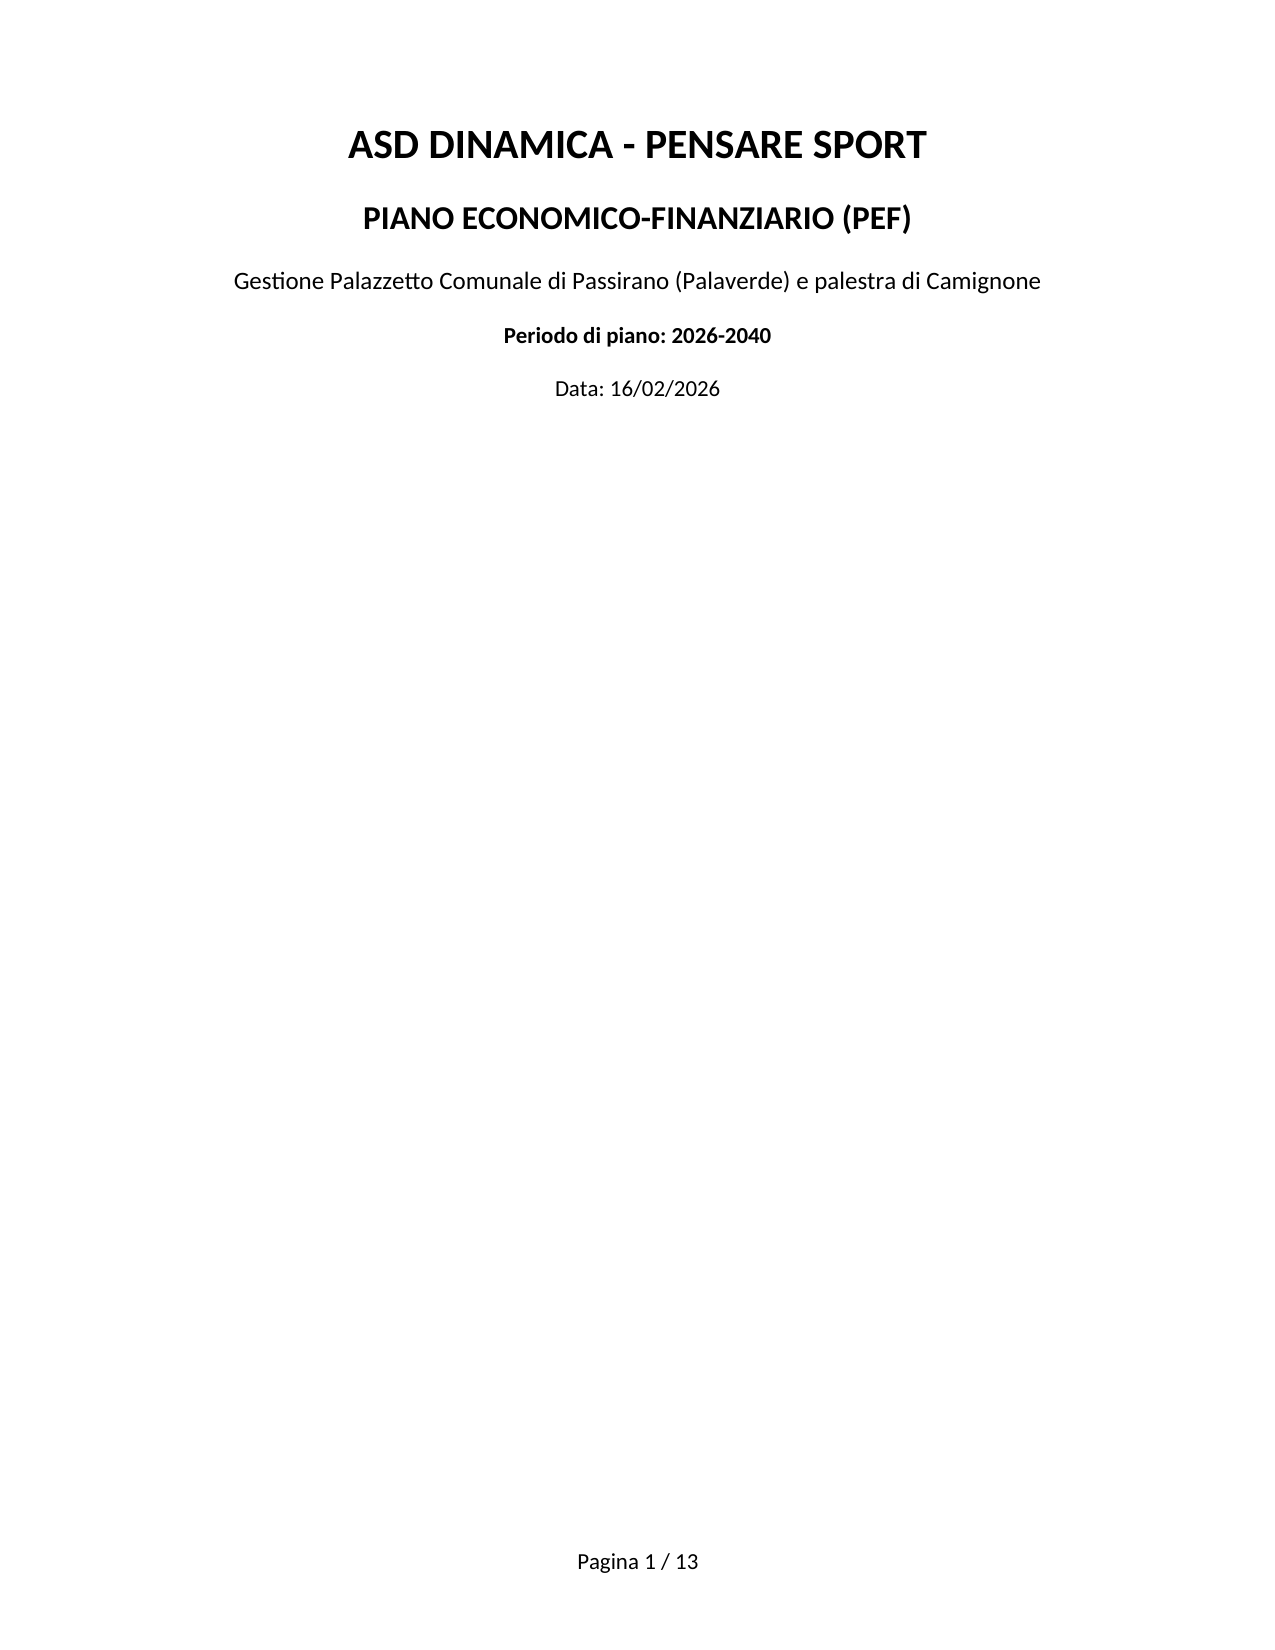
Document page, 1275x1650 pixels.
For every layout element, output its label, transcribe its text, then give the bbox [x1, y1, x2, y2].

text Periodo di piano: 2026-2040 [118, 321, 1157, 349]
text ASD DINAMICA - PENSARE SPORT [118, 118, 1157, 169]
text Data: 16/02/2026 [118, 374, 1157, 402]
text Gestione Palazzetto Comunale di Passirano (Palaverde) e palestra di Camignone [118, 265, 1157, 296]
text PIANO ECONOMICO-FINANZIARIO (PEF) [118, 197, 1157, 238]
